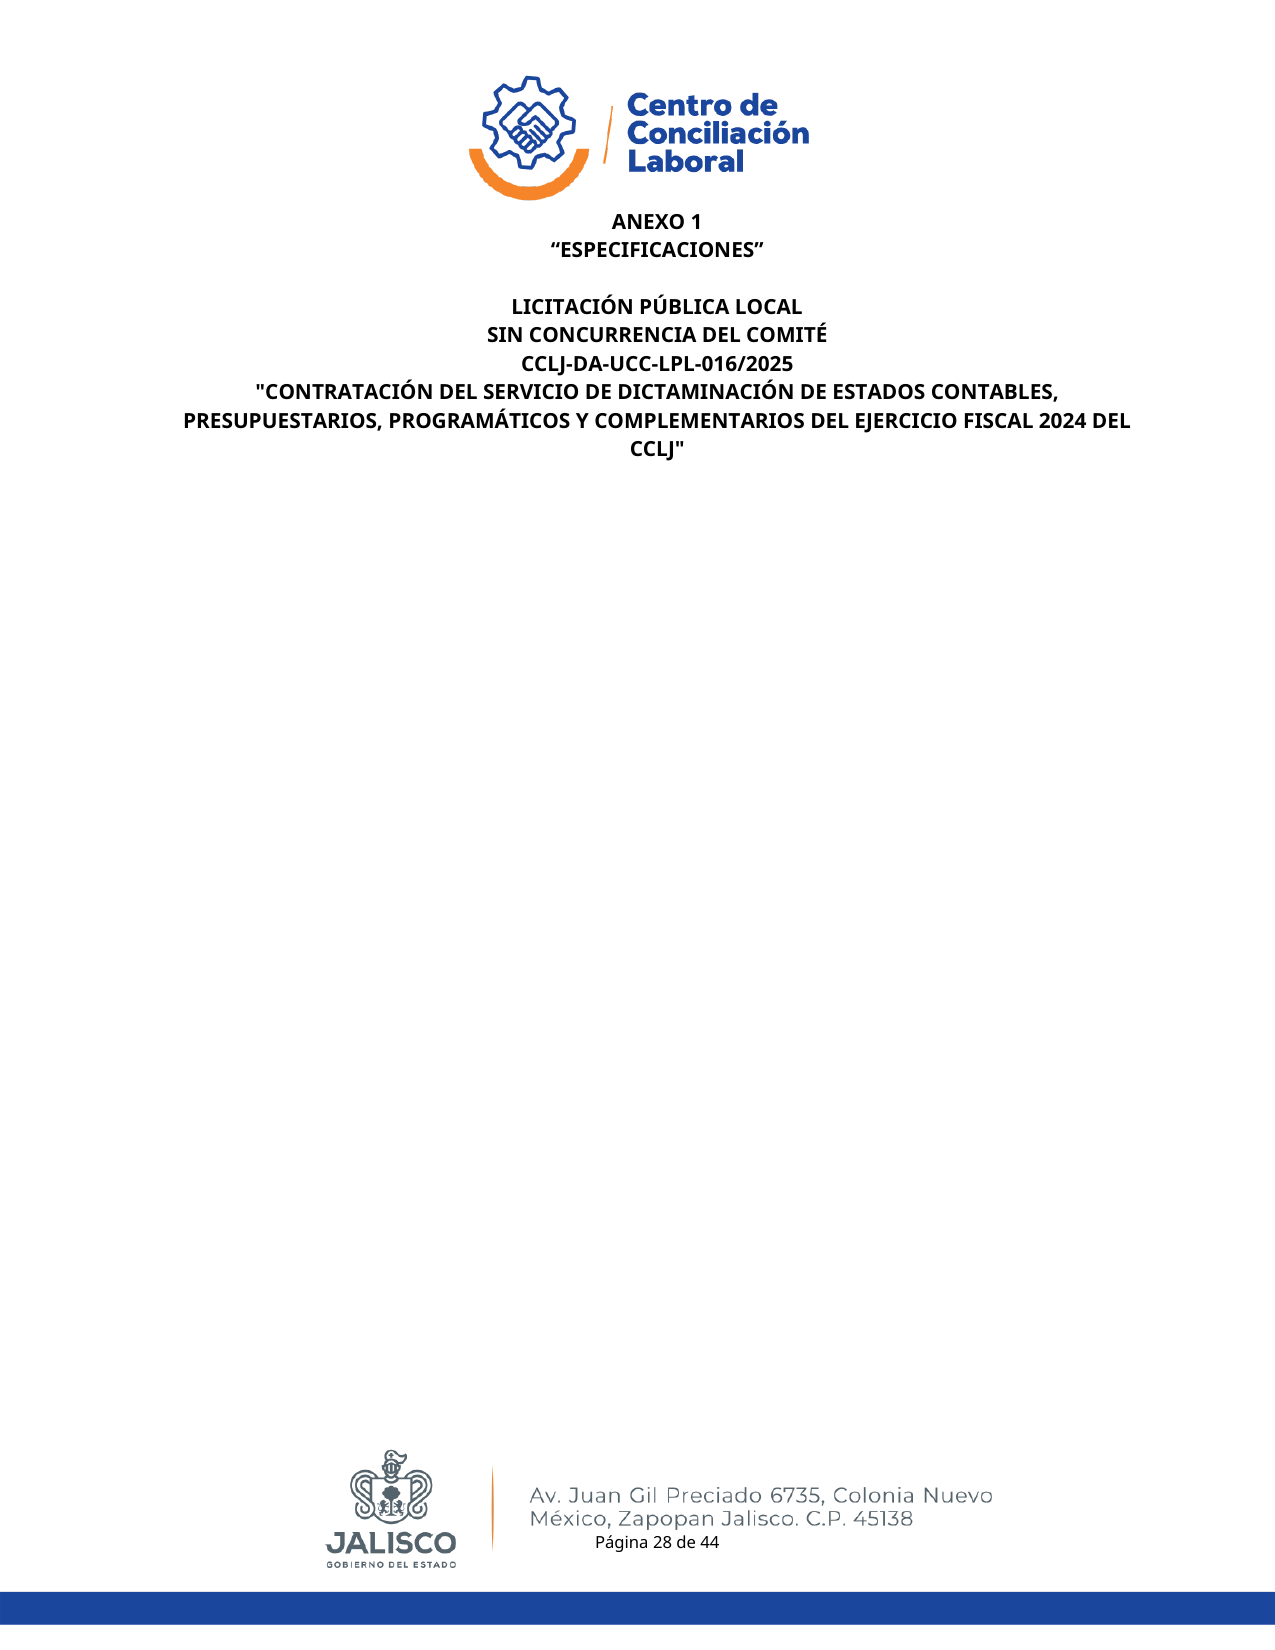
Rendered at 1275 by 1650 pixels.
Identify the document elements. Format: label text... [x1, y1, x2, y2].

text "CONTRATACIÓN DEL SERVICIO DE DICTAMINACIÓN DE ESTADOS CONTABLES, PRESUPUESTARIOS, PROGRAMÁTICOS Y COMPLEMENTARIOS DEL EJERCICIO FISCAL 2024 DEL CCLJ" [162, 377, 1152, 463]
text “ESPECIFICACIONES” [162, 235, 1152, 264]
text LICITACIÓN PÚBLICA LOCAL [162, 292, 1152, 321]
text ANEXO 1 [162, 207, 1152, 235]
text SIN CONCURRENCIA DEL COMITÉ [162, 321, 1152, 349]
picture [0, 3, 1275, 1650]
text CCLJ-DA-UCC-LPL-016/2025 [162, 349, 1152, 377]
